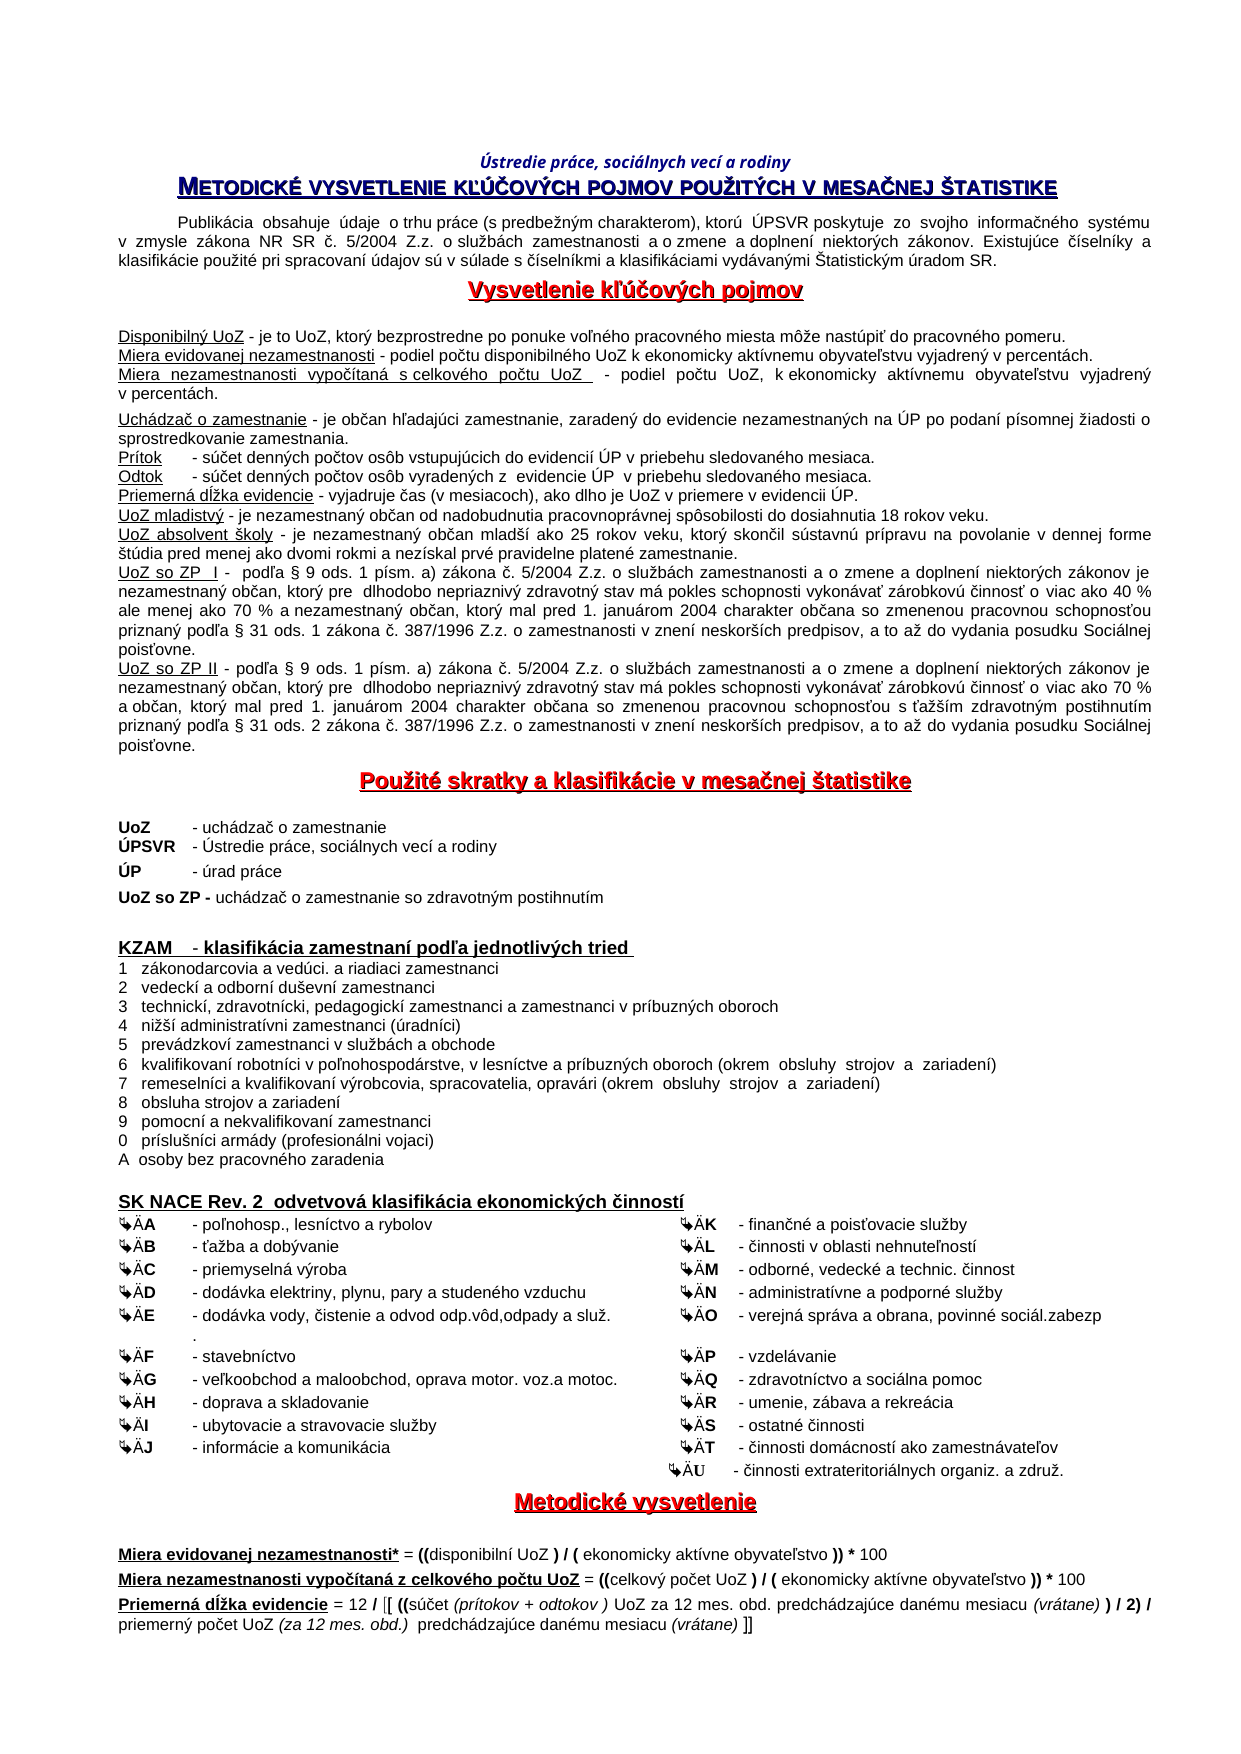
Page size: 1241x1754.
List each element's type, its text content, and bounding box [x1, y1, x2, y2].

text A osoby bez pracovného zaradenia [118, 1150, 1152, 1169]
text 2 vedeckí a odborní duševní zamestnanci [118, 978, 1152, 997]
text ÄC - priemyselná výroba ÄM - odborné, vedecké a technic. činnost [118, 1258, 1152, 1281]
text Prítok - súčet denných počtov osôb vstupujúcich do evidencií ÚP v priebehu sledovaného mesiaca. [118, 448, 1152, 467]
text ÄA - poľnohosp., lesníctvo a rybolov ÄK - finančné a poisťovacie služby [118, 1212, 1152, 1235]
text 7 remeselníci a kvalifikovaní výrobcovia, spracovatelia, opravári (okrem obsluhy strojov a zariadení) [118, 1073, 1152, 1093]
text 5 prevádzkoví zamestnanci v službách a obchode [118, 1035, 1152, 1054]
text ÚP - úrad práce [118, 862, 1152, 881]
text ÄI - ubytovacie a stravovacie služby ÄS - ostatné činnosti [118, 1413, 1152, 1436]
text 3 technickí, zdravotnícki, pedagogickí zamestnanci a zamestnanci v príbuzných oboroch [118, 997, 1152, 1016]
text 9 pomocní a nekvalifikovaní zamestnanci [118, 1112, 1152, 1131]
text ÄU - činnosti extrateritoriálnych organiz. a združ. [118, 1459, 1152, 1481]
text Publikácia obsahuje údaje o trhu práce (s predbežným charakterom), ktorú ÚPSVR poskytuje zo svojho informačného systému v zmysle zákona NR SR č. 5/2004 Z.z. o službách zamestnanosti a o zmene a doplnení niektorých zákonov. Existujúce číselníky a klasifikácie použité pri spracovaní údajov sú v súlade s číselníkmi a klasifikáciami vydávanými Štatistickým úradom SR. [118, 212, 1152, 270]
text ÄH - doprava a skladovanie ÄR - umenie, zábava a rekreácia [118, 1391, 1152, 1413]
text UoZ so ZP - uchádzač o zamestnanie so zdravotným postihnutím [118, 887, 1152, 907]
text UoZ so ZP II - podľa § 9 ods. 1 písm. a) zákona č. 5/2004 Z.z. o službách zamestnanosti a o zmene a doplnení niektorých zákonov je nezamestnaný občan, ktorý pre dlhodobo nepriaznivý zdravotný stav má pokles schopnosti vykonávať zárobkovú činnosť o viac ako 70 % a občan, ktorý mal pred charakter občana so zmenenou pracovnou schopnosťou s ťažším zdravotným postihnutím priznaný podľa § 31 ods. 2 zákona č. 387/1996 Z.z. o zamestnanosti v znení neskorších predpisov, a to až do vydania posudku Sociálnej poisťovne. [118, 659, 1152, 754]
text ÄJ - informácie a komunikácia ÄT - činnosti domácností ako zamestnávateľov [118, 1436, 1152, 1459]
text ÚPSVR - Ústredie práce, sociálnych vecí a rodiny [118, 837, 1152, 856]
text UoZ mladistvý - je nezamestnaný občan od nadobudnutia pracovnoprávnej spôsobilosti do dosiahnutia 18 rokov veku. [118, 505, 1152, 524]
text SK NACE Rev. 2 odvetvová klasifikácia ekonomických činností [118, 1191, 1152, 1212]
text 0 príslušníci armády (profesionálni vojaci) [118, 1131, 1152, 1150]
text Miera nezamestnanosti vypočítaná s celkového počtu UoZ - podiel počtu UoZ, k ekonomicky aktívnemu obyvateľstvu vyjadrený v percentách. [118, 365, 1152, 403]
text ÄE - dodávka vody, čistenie a odvod odp.vôd,odpady a služ. ÄO - verejná správa a obrana, povinné sociál.zabezp . [118, 1303, 1152, 1345]
text KZAM - klasifikácia zamestnaní podľa jednotlivých tried [118, 937, 1152, 958]
text ÄG - veľkoobchod a maloobchod, oprava motor. voz.a motoc. ÄQ - zdravotníctvo a sociálna pomoc [118, 1368, 1152, 1391]
text Miera nezamestnanosti vypočítaná z celkového počtu UoZ = ((celkový počet UoZ ) / ( ekonomicky aktívne obyvateľstvo )) * 100 [118, 1570, 1152, 1589]
subtitle Vysvetlenie kľúčových pojmov [118, 276, 1152, 303]
text UoZ absolvent školy - je nezamestnaný občan mladší ako 25 rokov veku, ktorý skončil sústavnú prípravu na povolanie v dennej forme štúdia pred menej ako dvomi rokmi a nezískal prvé pravidelne platené zamestnanie. [118, 524, 1152, 563]
text Priemerná dĺžka evidencie = 12 / [ ((súčet (prítokov + odtokov ) UoZ za 12 mes. obd. predchádzajúce danému mesiacu (vrátane) ) / 2) / priemerný počet UoZ (za 12 mes. obd.) predchádzajúce danému mesiacu (vrátane) ] [118, 1595, 1152, 1634]
text UoZ so ZP I - podľa § 9 ods. 1 písm. a) zákona č. 5/2004 Z.z. o službách zamestnanosti a o zmene a doplnení niektorých zákonov je nezamestnaný občan, ktorý pre dlhodobo nepriaznivý zdravotný stav má pokles schopnosti vykonávať zárobkovú činnosť o viac ako 40 % ale menej ako 70 % a nezamestnaný občan, ktorý mal pred charakter občana so zmenenou pracovnou schopnosťou priznaný podľa § 31 ods. 1 zákona č. 387/1996 Z.z. o zamestnanosti v znení neskorších predpisov, a to až do vydania posudku Sociálnej poisťovne. [118, 563, 1152, 659]
text 8 obsluha strojov a zariadení [118, 1093, 1152, 1112]
text UoZ - uchádzač o zamestnanie [118, 817, 1152, 837]
subtitle Metodické vysvetlenie [118, 1488, 1152, 1514]
text 6 kvalifikovaní robotníci v poľnohospodárstve, v lesníctve a príbuzných oboroch (okrem obsluhy strojov a zariadení) [118, 1054, 1152, 1073]
text Miera evidovanej nezamestnanosti - podiel počtu disponibilného UoZ k ekonomicky aktívnemu obyvateľstvu vyjadrený v percentách. [118, 346, 1152, 365]
subtitle Použité skratky a klasifikácie v mesačnej štatistike [118, 767, 1152, 793]
text Odtok - súčet denných počtov osôb vyradených z evidencie ÚP v priebehu sledovaného mesiaca. [118, 467, 1152, 486]
text Priemerná dĺžka evidencie - vyjadruje čas (v mesiacoch), ako dlho je UoZ v priemere v evidencii ÚP. [118, 486, 1152, 505]
text Miera evidovanej nezamestnanosti* = ((disponibilní UoZ ) / ( ekonomicky aktívne obyvateľstvo )) * 100 [118, 1544, 1152, 1563]
text ÄB - ťažba a dobývanie ÄL - činnosti v oblasti nehnuteľností [118, 1235, 1152, 1258]
text Disponibilný UoZ - je to UoZ, ktorý bezprostredne po ponuke voľného pracovného miesta môže nastúpiť do pracovného pomeru. [118, 327, 1152, 346]
title Metodické vysvetlenie kľúčových pojmov použitých v mesačnej štatistike [118, 171, 1152, 200]
text 1 zákonodarcovia a vedúci. a riadiaci zamestnanci [118, 958, 1152, 978]
text ÄF - stavebníctvo ÄP - vzdelávanie [118, 1345, 1152, 1368]
text 4 nižší administratívni zamestnanci (úradníci) [118, 1016, 1152, 1035]
text ÄD - dodávka elektriny, plynu, pary a studeného vzduchu ÄN - administratívne a podporné služby [118, 1281, 1152, 1303]
text Uchádzač o zamestnanie - je občan hľadajúci zamestnanie, zaradený do evidencie nezamestnaných na ÚP po podaní písomnej žiadosti o sprostredkovanie zamestnania. [118, 409, 1152, 448]
